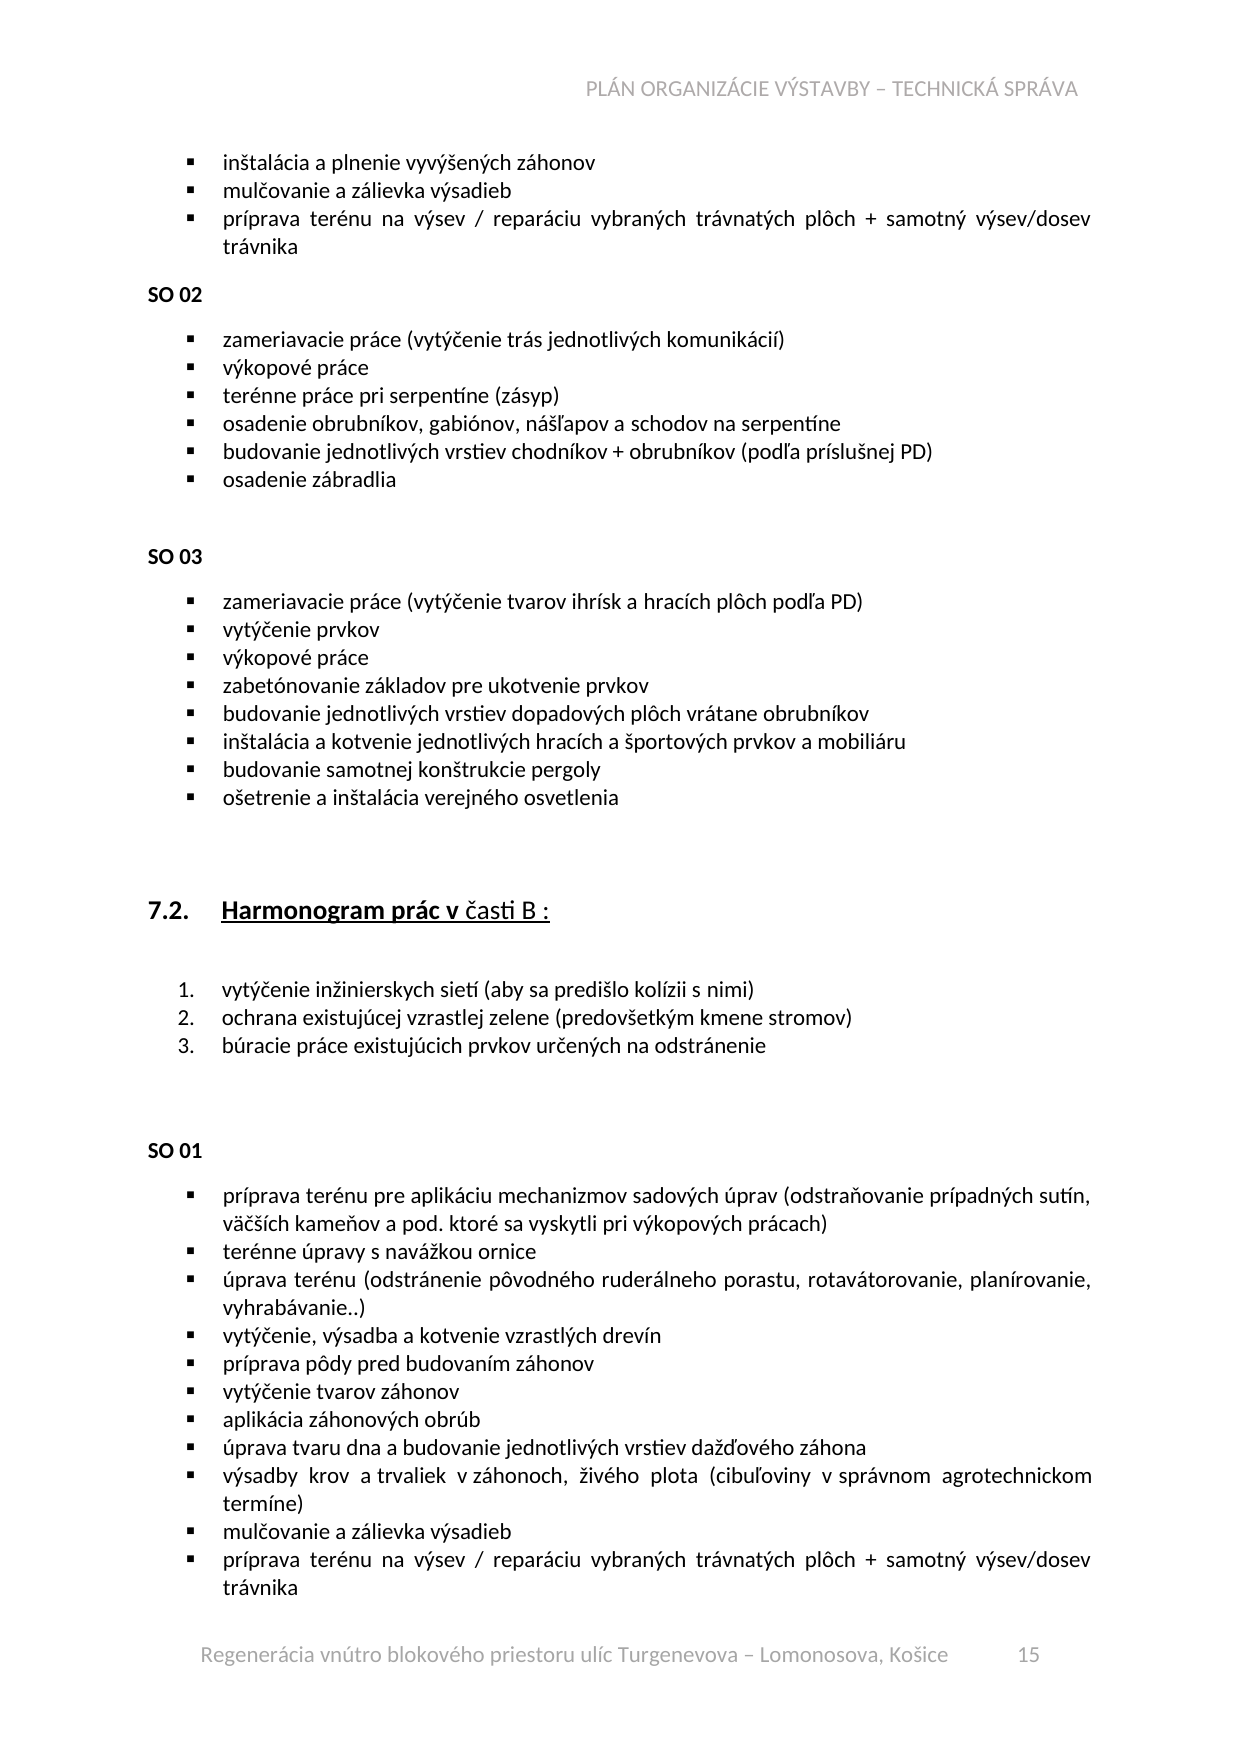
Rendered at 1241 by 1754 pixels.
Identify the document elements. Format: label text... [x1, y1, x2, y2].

list budovanie jednotlivých vrstiev chodníkov + obrubníkov (podľa príslušnej PD) [185, 437, 1092, 465]
list príprava terénu na výsev / reparáciu vybraných trávnatých plôch + samotný výsev/dosev trávnika [185, 1545, 1092, 1601]
subtitle Harmonogram prác v časti B : [148, 893, 1092, 926]
list budovanie samotnej konštrukcie pergoly [185, 755, 1092, 783]
list ošetrenie a inštalácia verejného osvetlenia [185, 783, 1092, 811]
list terénne úpravy s navážkou ornice [185, 1237, 1092, 1265]
text SO 01 [148, 1136, 1092, 1164]
list aplikácia záhonových obrúb [185, 1405, 1092, 1433]
list úprava terénu (odstránenie pôvodného ruderálneho porastu, rotavátorovanie, planírovanie, vyhrabávanie..) [185, 1265, 1092, 1321]
text SO 02 [148, 281, 1092, 309]
list zabetónovanie základov pre ukotvenie prvkov [185, 671, 1092, 699]
list osadenie obrubníkov, gabiónov, nášľapov a schodov na serpentíne [185, 409, 1092, 437]
list osadenie zábradlia [185, 465, 1092, 493]
list vytýčenie prvkov [185, 615, 1092, 643]
list výkopové práce [185, 643, 1092, 671]
list inštalácia a plnenie vyvýšených záhonov [185, 148, 1092, 176]
list vytýčenie, výsadba a kotvenie vzrastlých drevín [185, 1321, 1092, 1349]
list výsadby krov a trvaliek v záhonoch, živého plota (cibuľoviny v správnom agrotechnickom termíne) [185, 1461, 1092, 1517]
list úprava tvaru dna a budovanie jednotlivých vrstiev dažďového záhona [185, 1433, 1092, 1461]
list mulčovanie a zálievka výsadieb [185, 1517, 1092, 1545]
list príprava pôdy pred budovaním záhonov [185, 1349, 1092, 1377]
list búracie práce existujúcich prvkov určených na odstránenie [177, 1032, 1092, 1059]
list inštalácia a kotvenie jednotlivých hracích a športových prvkov a mobiliáru [185, 727, 1092, 755]
list mulčovanie a zálievka výsadieb [185, 176, 1092, 204]
list príprava terénu na výsev / reparáciu vybraných trávnatých plôch + samotný výsev/dosev trávnika [185, 204, 1092, 260]
list príprava terénu pre aplikáciu mechanizmov sadových úprav (odstraňovanie prípadných sutín, väčších kameňov a pod. ktoré sa vyskytli pri výkopových prácach) [185, 1181, 1092, 1237]
list výkopové práce [185, 353, 1092, 381]
list vytýčenie tvarov záhonov [185, 1377, 1092, 1405]
list vytýčenie inžinierskych sietí (aby sa predišlo kolízii s nimi) [177, 976, 1092, 1003]
text SO 03 [148, 542, 1092, 570]
list ochrana existujúcej vzrastlej zelene (predovšetkým kmene stromov) [177, 1003, 1092, 1032]
list terénne práce pri serpentíne (zásyp) [185, 381, 1092, 409]
list zameriavacie práce (vytýčenie trás jednotlivých komunikácií) [185, 325, 1092, 353]
list zameriavacie práce (vytýčenie tvarov ihrísk a hracích plôch podľa PD) [185, 587, 1092, 615]
list budovanie jednotlivých vrstiev dopadových plôch vrátane obrubníkov [185, 699, 1092, 727]
